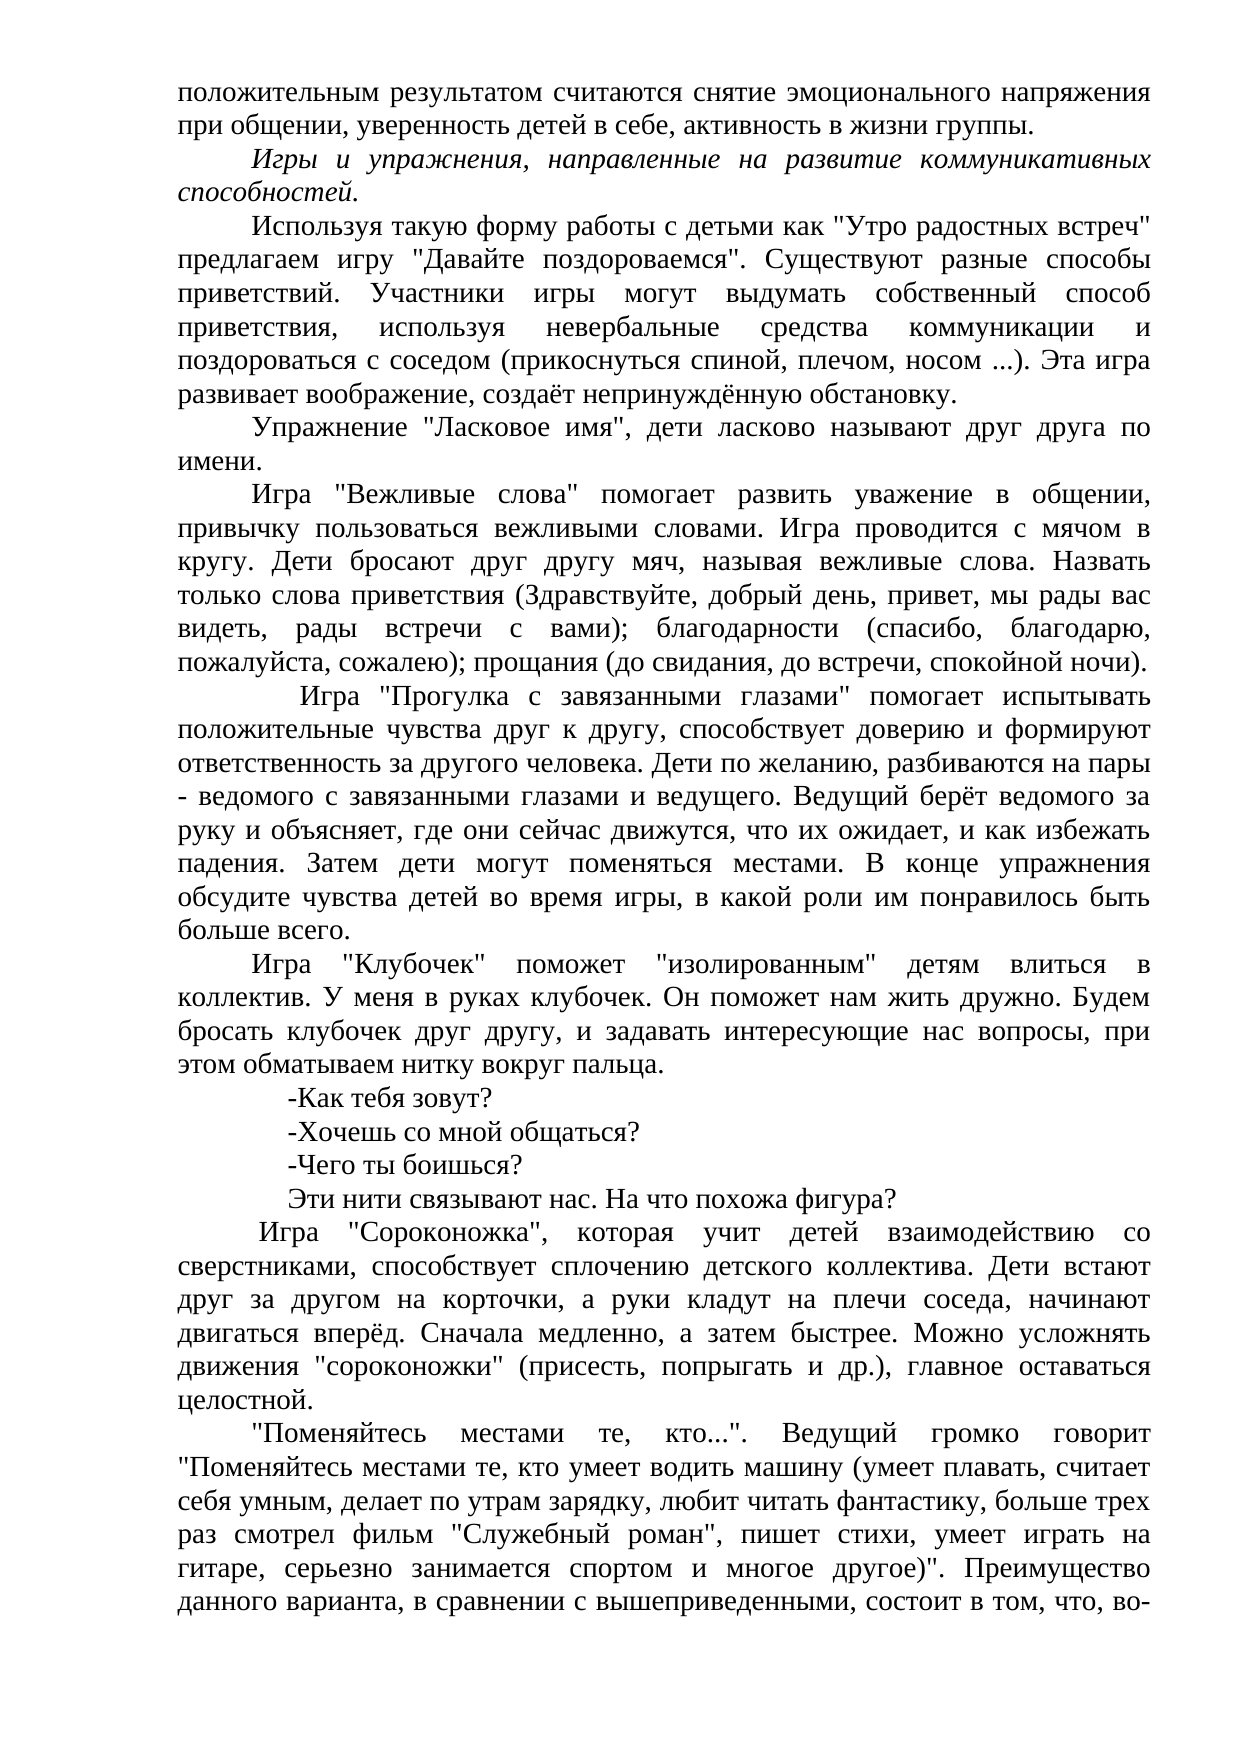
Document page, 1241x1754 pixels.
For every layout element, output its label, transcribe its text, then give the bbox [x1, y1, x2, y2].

text Используя такую форму работы с детьми как "Утро радостных встреч" предлагаем игру "Давайте поздороваемся". Существуют разные способы приветствий. Участники игры могут выдумать собственный способ приветствия, используя невербальные средства коммуникации и поздороваться с соседом (прикоснуться спиной, плечом, носом ...). Эта игра развивает воображение, создаёт непринуждённую обстановку. [177, 208, 1152, 409]
text Игры и упражнения, направленные на развитие коммуникативных способностей. [177, 141, 1152, 208]
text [177, 74, 1152, 141]
text Игра "Сороконожка", которая учит детей взаимодействию со сверстниками, способствует сплочению детского коллектива. Дети встают друг за другом на корточки, а руки кладут на плечи соседа, начинают двигаться вперёд. Сначала медленно, а затем быстрее. Можно усложнять движения "сороконожки" (присесть, попрыгать и др.), главное оставаться целостной. [177, 1214, 1152, 1416]
text Игра "Прогулка с завязанными глазами" помогает испытывать положительные чувства друг к другу, способствует доверию и формируют ответственность за другого человека. Дети по желанию, разбиваются на пары - ведомого с завязанными глазами и ведущего. Ведущий берёт ведомого за руку и объясняет, где они сейчас движутся, что их ожидает, и как избежать падения. Затем дети могут поменяться местами. В конце упражнения обсудите чувства детей во время игры, в какой роли им понравилось быть больше всего. [177, 678, 1152, 946]
text Игра "Вежливые слова" помогает развить уважение в общении, привычку пользоваться вежливыми словами. Игра проводится с мячом в кругу. Дети бросают друг другу мяч, называя вежливые слова. Назвать только слова приветствия (Здравствуйте, добрый день, привет, мы рады вас видеть, рады встречи с вами); благодарности (спасибо, благодарю, пожалуйста, сожалею); прощания (до свидания, до встречи, спокойной ночи). [177, 476, 1152, 678]
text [177, 1416, 1152, 1617]
text Упражнение "Ласковое имя", дети ласково называют друг друга по имени. [177, 409, 1152, 476]
text Игра "Клубочек" поможет "изолированным" детям влиться в коллектив. У меня в руках клубочек. Он поможет нам жить дружно. Будем бросать клубочек друг другу, и задавать интересующие нас вопросы, при этом обматываем нитку вокруг пальца. [177, 946, 1152, 1080]
text Эти нити связывают нас. На что похожа фигура? [177, 1181, 1152, 1214]
text -Хочешь со мной общаться? [177, 1114, 1152, 1147]
text -Как тебя зовут? [177, 1080, 1152, 1114]
text -Чего ты боишься? [177, 1147, 1152, 1181]
